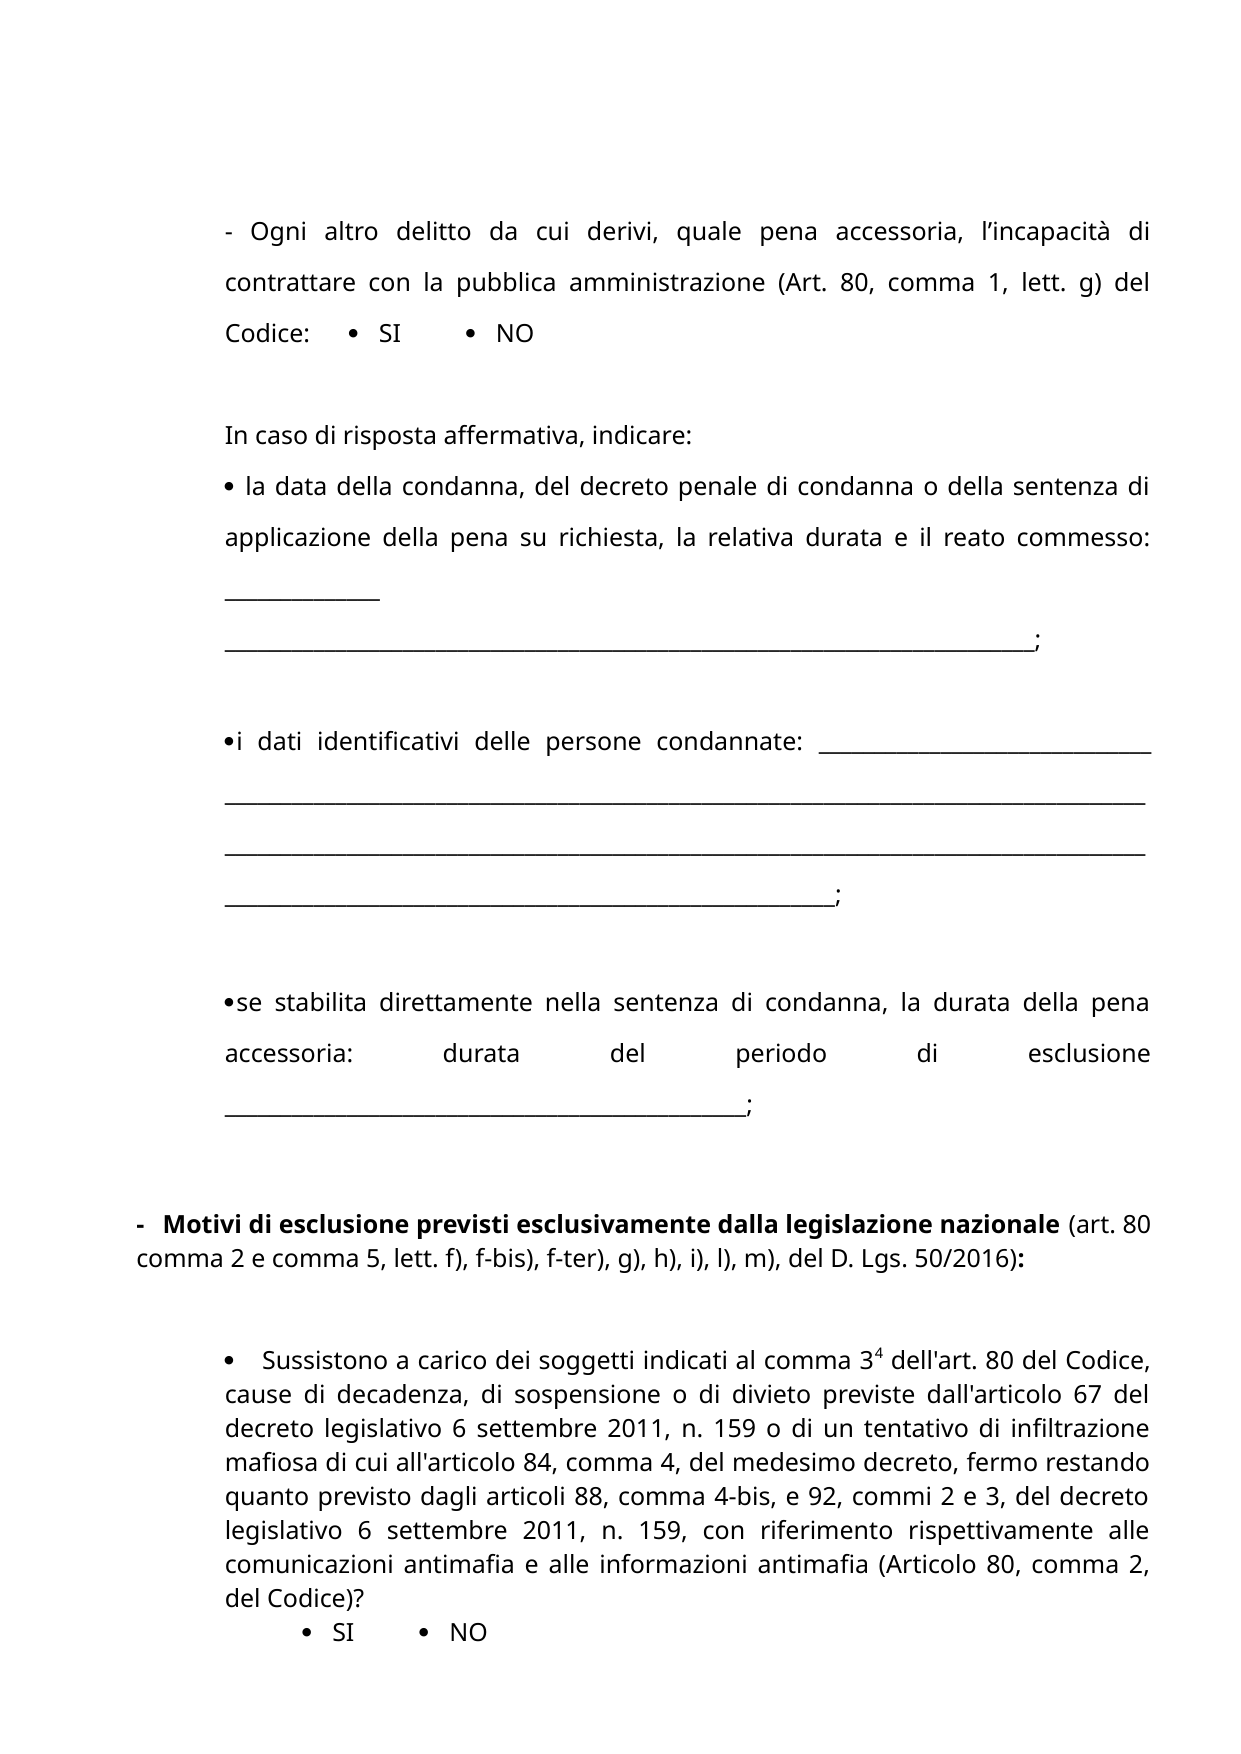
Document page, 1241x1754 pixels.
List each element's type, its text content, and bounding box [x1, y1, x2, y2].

list i dati identificativi delle persone condannate: ______________________________ _____________________________________________________________________________________________________________________________________________________________________________________________________________________________; [224, 724, 1151, 911]
list la data della condanna, del decreto penale di condanna o della sentenza di applicazione della pena su richiesta, la relativa durata e il reato commesso: ______________ _________________________________________________________________________; [224, 469, 1151, 656]
text - Ogni altro delitto da cui derivi, quale pena accessoria, l’incapacità di contrattare con la pubblica amministrazione (Art. 80, comma 1, lett. g) del Codice: SI NO [224, 214, 1151, 350]
list Sussistono a carico dei soggetti indicati al comma 34 dell'art. 80 del Codice, cause di decadenza, di sospensione o di divieto previste dall'articolo 67 del decreto legislativo 6 settembre 2011, n. 159 o di un tentativo di infiltrazione mafiosa di cui all'articolo 84, comma 4, del medesimo decreto, fermo restando quanto previsto dagli articoli 88, comma 4-bis, e 92, commi 2 e 3, del decreto legislativo 6 settembre 2011, n. 159, con riferimento rispettivamente alle comunicazioni antimafia e alle informazioni antimafia (Articolo 80, comma 2, del Codice)? [224, 1342, 1151, 1615]
list se stabilita direttamente nella sentenza di condanna, la durata della pena accessoria: durata del periodo di esclusione _______________________________________________; [224, 985, 1151, 1121]
text In caso di risposta affermativa, indicare: [224, 418, 1151, 452]
text SI NO [224, 1615, 1151, 1649]
text - Motivi di esclusione previsti esclusivamente dalla legislazione nazionale (art. 80 comma 2 e comma 5, lett. f), f-bis), f-ter), g), h), i), l), m), del D. Lgs. 50/2016): [136, 1206, 1151, 1274]
